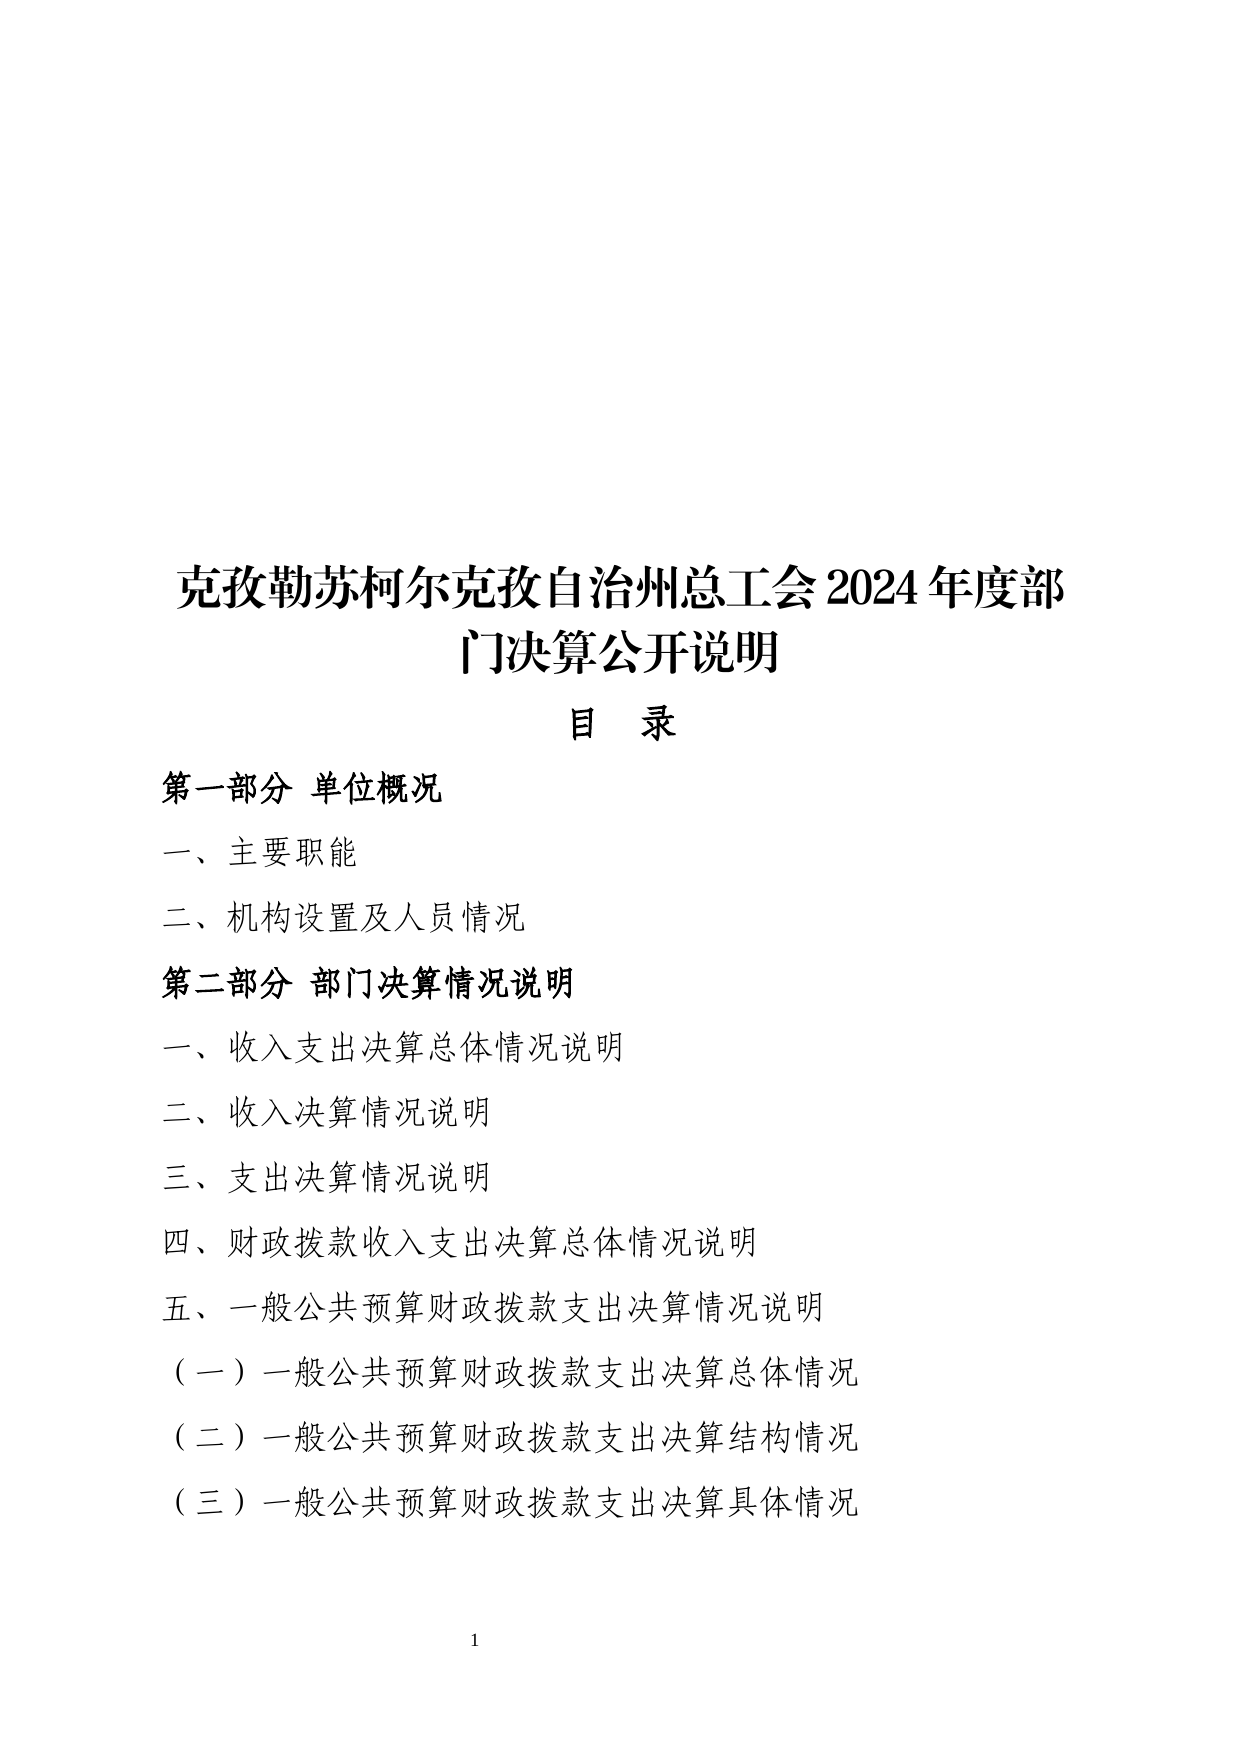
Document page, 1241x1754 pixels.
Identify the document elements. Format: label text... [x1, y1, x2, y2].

text 三、支出决算情况说明 [159, 1143, 1081, 1208]
text （一）一般公共预算财政拨款支出决算总体情况 [159, 1338, 1081, 1403]
text 一、主要职能 [159, 818, 1081, 883]
text （三）一般公共预算财政拨款支出决算具体情况 [159, 1468, 1081, 1533]
text （二）一般公共预算财政拨款支出决算结构情况 [159, 1403, 1081, 1468]
text 二、机构设置及人员情况 [159, 883, 1081, 948]
text 第二部分 部门决算情况说明 [159, 948, 1081, 1013]
text 克孜勒苏柯尔克孜自治州总工会2024年度部门决算公开说明 [159, 558, 1081, 688]
text 一、收入支出决算总体情况说明 [159, 1013, 1081, 1078]
text 四、财政拨款收入支出决算总体情况说明 [159, 1208, 1081, 1273]
text 第一部分 单位概况 [159, 753, 1081, 818]
text 五、一般公共预算财政拨款支出决算情况说明 [159, 1273, 1081, 1338]
text 二、收入决算情况说明 [159, 1078, 1081, 1143]
text 目 录 [159, 688, 1081, 753]
